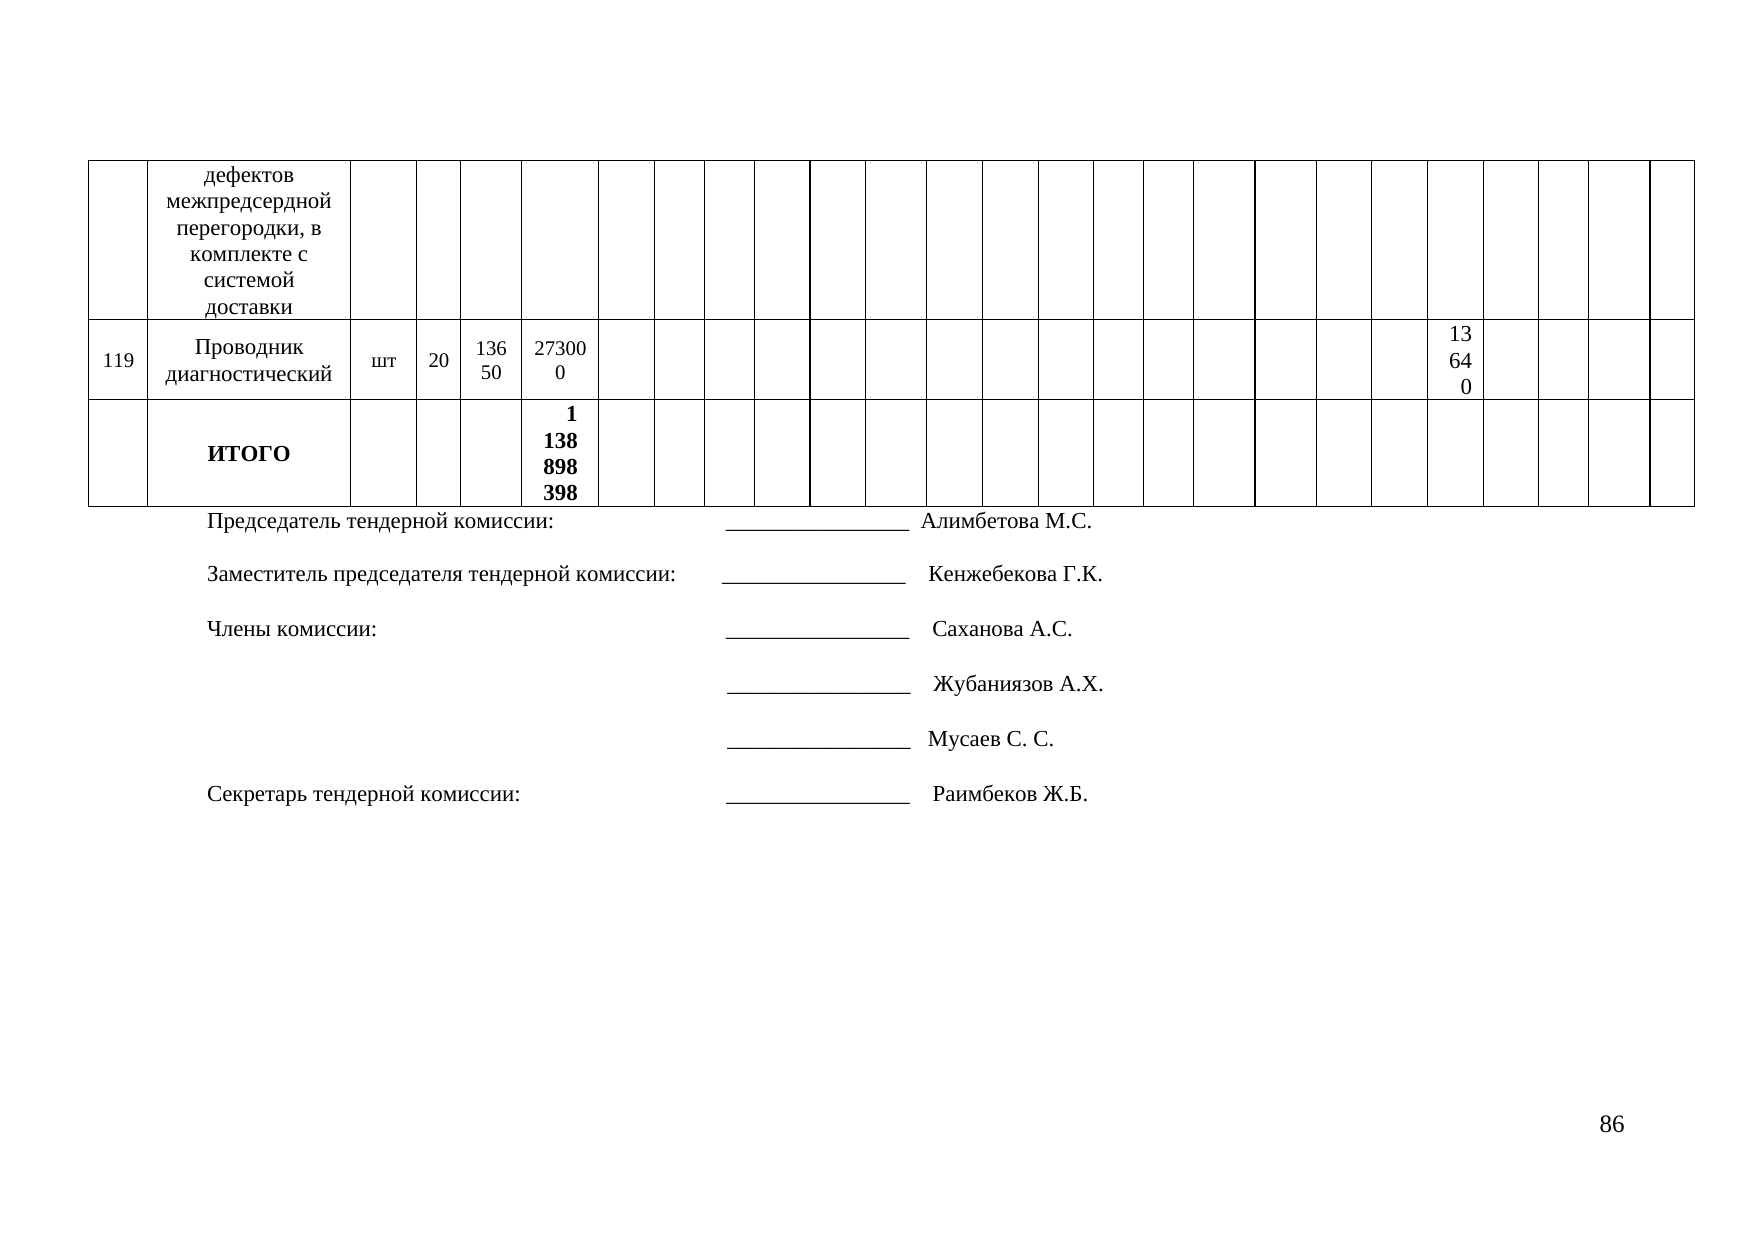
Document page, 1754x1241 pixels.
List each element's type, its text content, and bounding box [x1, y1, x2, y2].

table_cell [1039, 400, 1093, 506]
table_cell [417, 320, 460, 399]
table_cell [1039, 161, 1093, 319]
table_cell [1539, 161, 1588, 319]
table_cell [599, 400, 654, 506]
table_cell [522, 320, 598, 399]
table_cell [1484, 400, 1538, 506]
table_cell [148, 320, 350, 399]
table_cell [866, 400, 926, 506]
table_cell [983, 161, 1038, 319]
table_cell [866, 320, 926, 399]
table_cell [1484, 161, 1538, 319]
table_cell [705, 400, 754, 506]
text Члены комиссии: ________________ Саханова А.С. [207, 615, 1624, 641]
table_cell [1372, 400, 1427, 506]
text Председатель тендерной комиссии: ________________ Алимбетова М.С. [207, 507, 1624, 533]
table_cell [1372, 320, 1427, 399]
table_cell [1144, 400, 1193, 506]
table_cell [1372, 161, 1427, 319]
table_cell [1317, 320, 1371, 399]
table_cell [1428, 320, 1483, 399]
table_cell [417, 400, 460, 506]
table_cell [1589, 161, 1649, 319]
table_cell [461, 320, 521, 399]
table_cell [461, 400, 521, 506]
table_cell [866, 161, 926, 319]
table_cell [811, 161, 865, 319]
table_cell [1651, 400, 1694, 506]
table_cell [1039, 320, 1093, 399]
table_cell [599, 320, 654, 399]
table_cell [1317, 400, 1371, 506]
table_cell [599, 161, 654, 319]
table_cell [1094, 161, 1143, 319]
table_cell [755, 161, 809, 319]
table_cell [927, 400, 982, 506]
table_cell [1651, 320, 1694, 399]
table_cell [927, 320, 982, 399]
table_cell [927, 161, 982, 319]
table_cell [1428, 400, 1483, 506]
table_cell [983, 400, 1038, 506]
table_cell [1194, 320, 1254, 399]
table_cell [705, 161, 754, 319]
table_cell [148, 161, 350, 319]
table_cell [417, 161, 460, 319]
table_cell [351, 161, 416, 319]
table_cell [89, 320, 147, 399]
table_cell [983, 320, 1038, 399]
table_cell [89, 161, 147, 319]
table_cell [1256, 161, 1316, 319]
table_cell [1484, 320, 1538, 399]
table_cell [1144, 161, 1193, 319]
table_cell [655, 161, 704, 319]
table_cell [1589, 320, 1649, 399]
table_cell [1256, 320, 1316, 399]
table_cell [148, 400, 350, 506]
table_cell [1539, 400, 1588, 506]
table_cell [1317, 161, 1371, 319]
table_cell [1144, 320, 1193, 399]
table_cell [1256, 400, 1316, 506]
text Заместитель председателя тендерной комиссии: ________________ Кенжебекова Г.К. [207, 559, 1624, 586]
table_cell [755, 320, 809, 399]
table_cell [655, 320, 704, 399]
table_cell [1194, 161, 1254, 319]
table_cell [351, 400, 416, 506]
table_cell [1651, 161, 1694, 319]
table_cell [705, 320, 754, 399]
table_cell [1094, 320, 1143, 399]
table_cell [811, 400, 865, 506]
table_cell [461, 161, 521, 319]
text ________________ Мусаев С. С. [207, 725, 1624, 751]
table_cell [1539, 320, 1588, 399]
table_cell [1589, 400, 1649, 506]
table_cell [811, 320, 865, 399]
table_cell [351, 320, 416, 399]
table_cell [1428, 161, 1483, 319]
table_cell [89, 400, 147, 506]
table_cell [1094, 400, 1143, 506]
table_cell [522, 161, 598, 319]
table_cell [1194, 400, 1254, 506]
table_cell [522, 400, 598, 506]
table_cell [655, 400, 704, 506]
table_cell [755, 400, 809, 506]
text Секретарь тендерной комиссии: ________________ Раимбеков Ж.Б. [207, 780, 1624, 806]
text ________________ Жубаниязов А.Х. [207, 670, 1624, 696]
